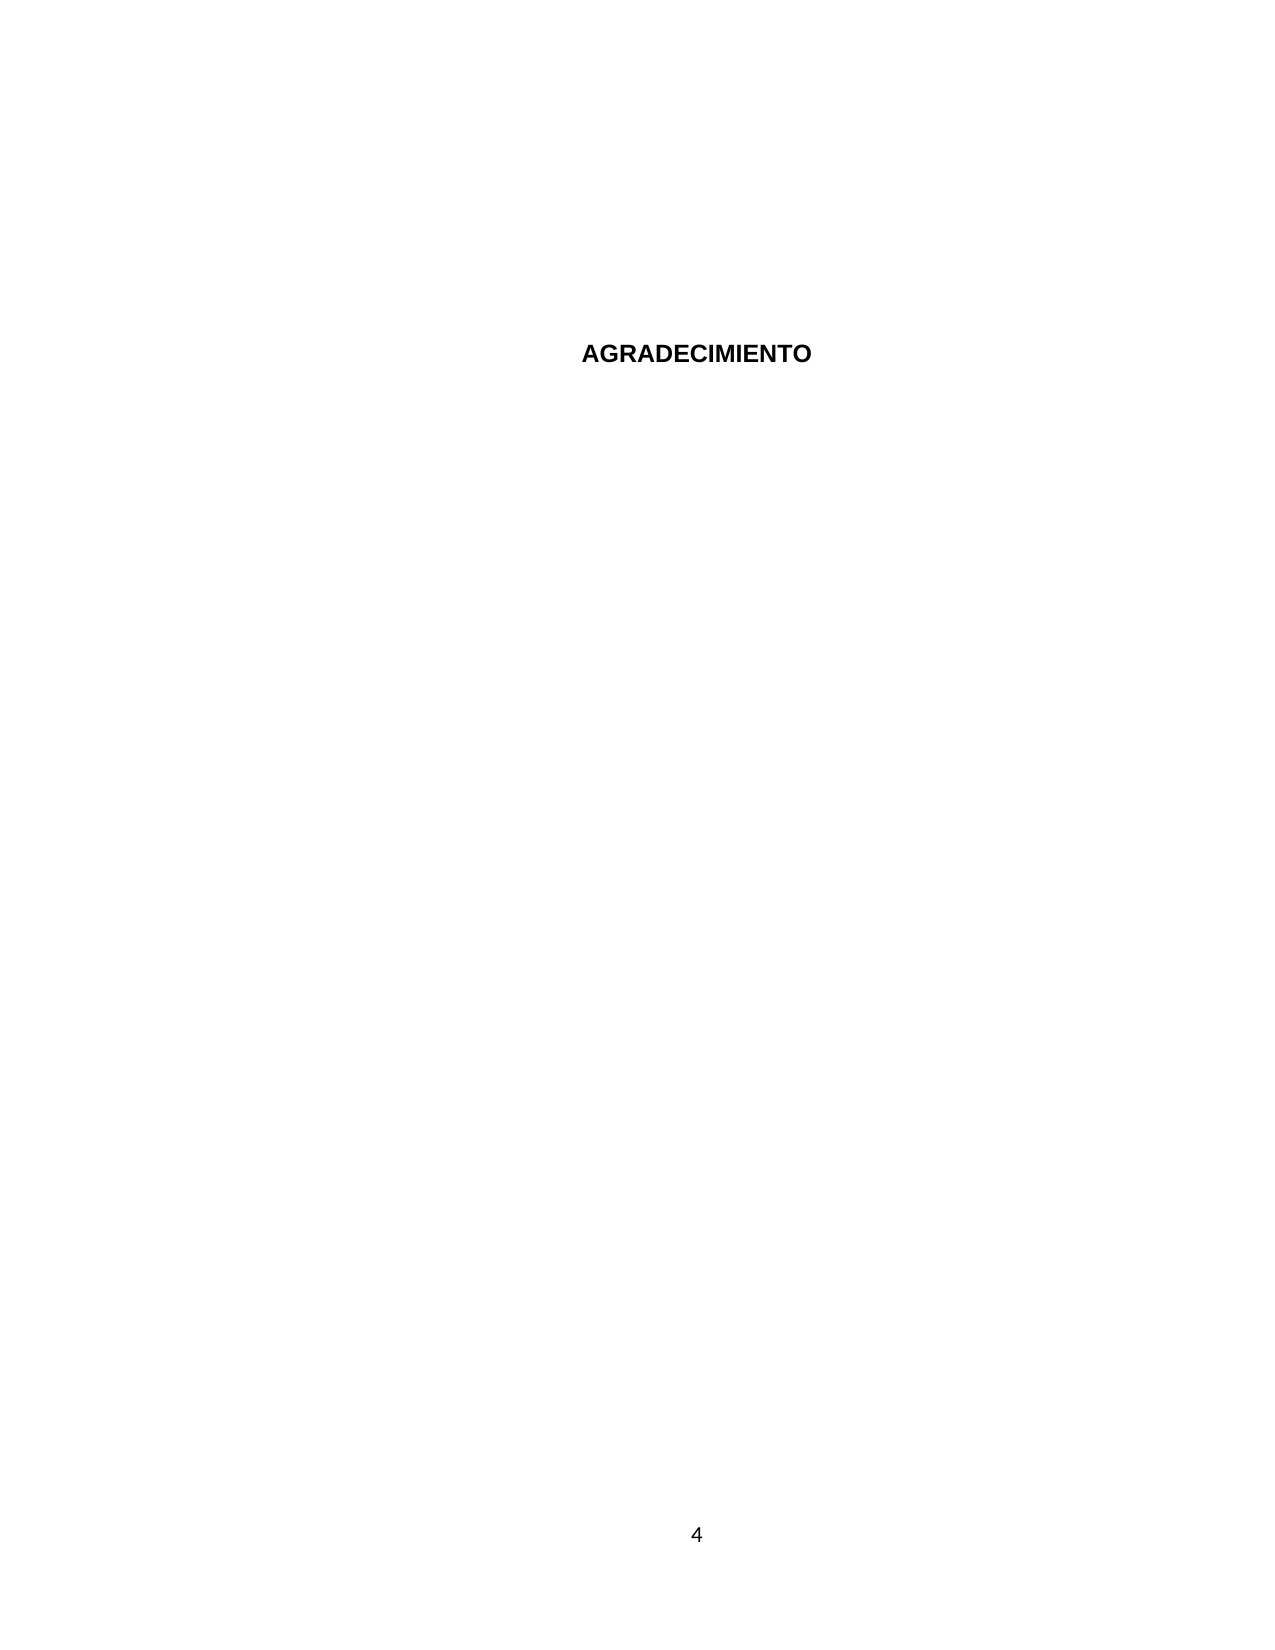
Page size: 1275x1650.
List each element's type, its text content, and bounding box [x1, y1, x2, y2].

text AGRADECIMIENTO [236, 339, 1157, 367]
